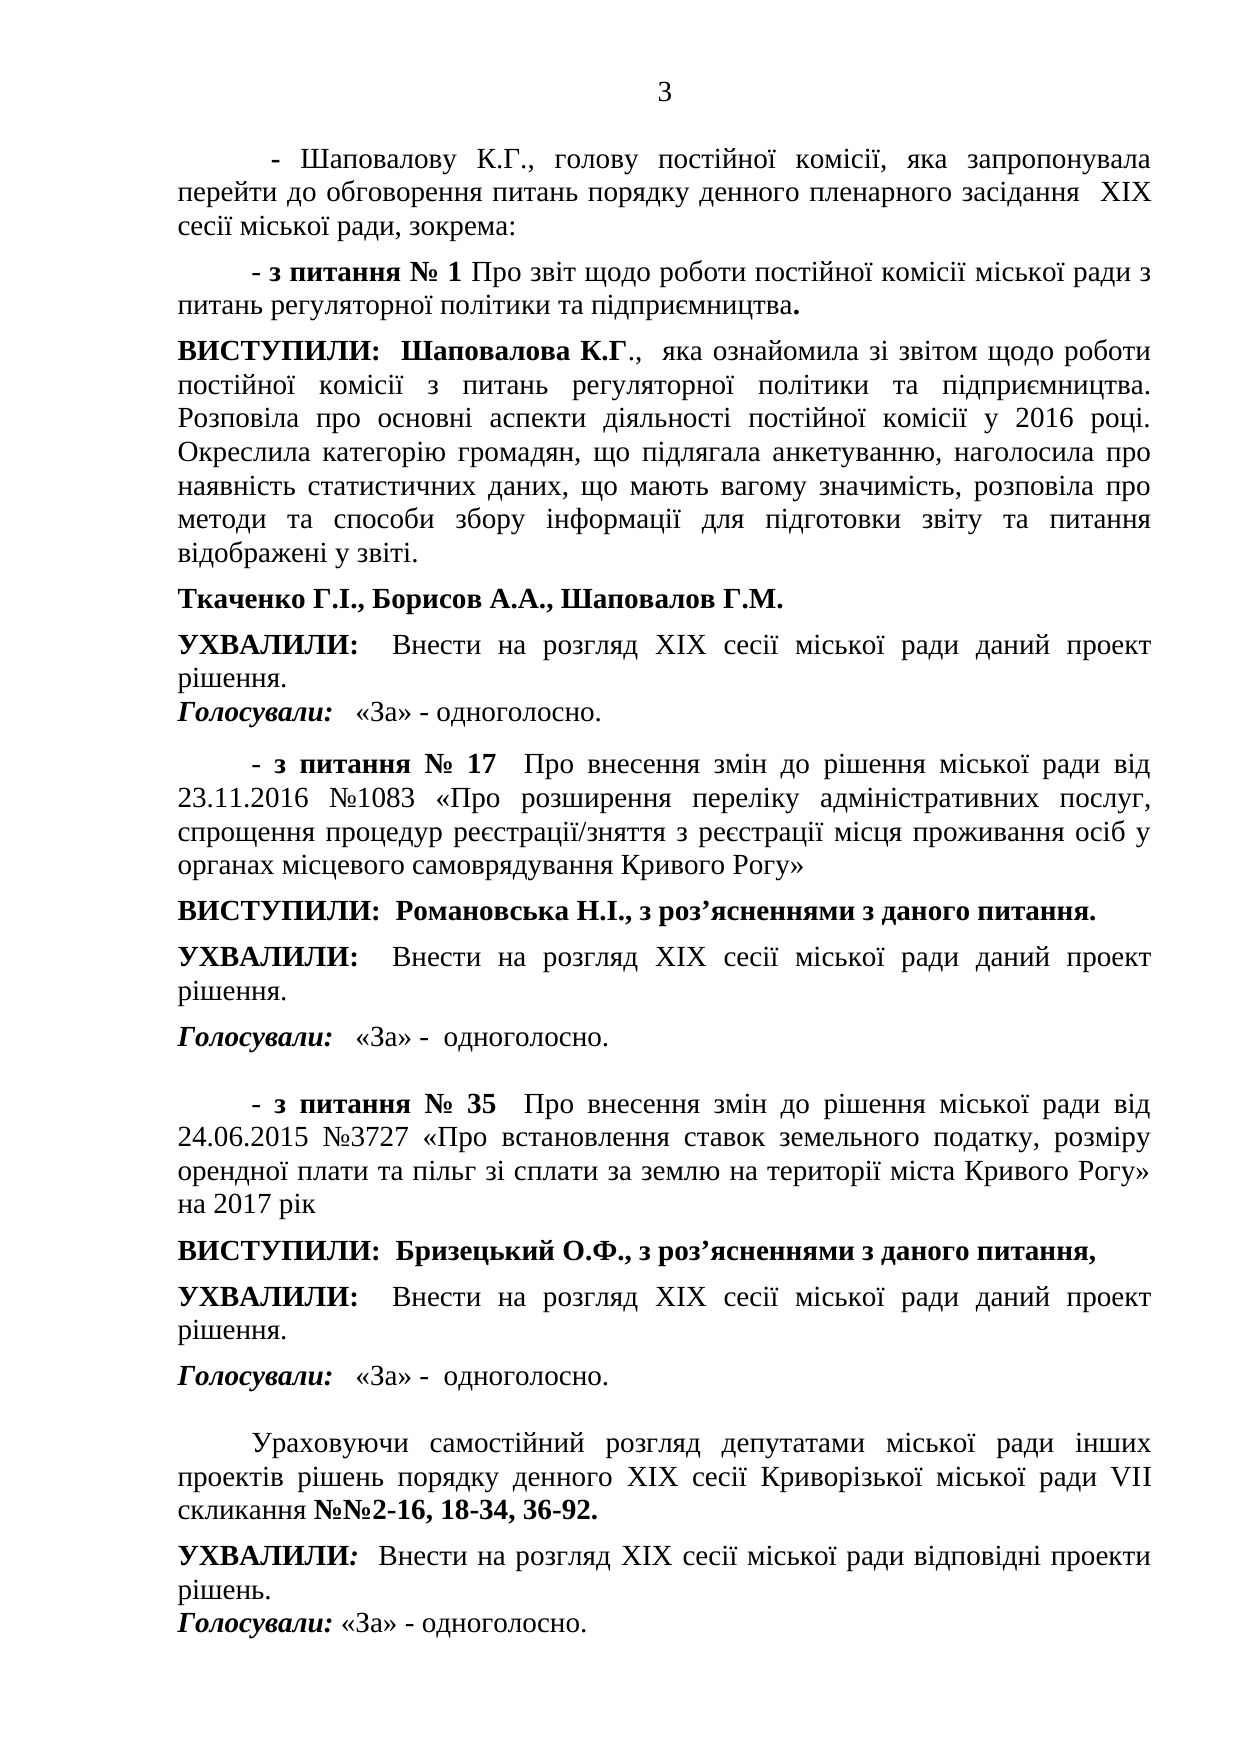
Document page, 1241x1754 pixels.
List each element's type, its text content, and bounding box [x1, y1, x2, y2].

text Голосували: «За» - одноголосно. [177, 1358, 1152, 1392]
text Голосували: «За» - одноголосно. [177, 1606, 1152, 1639]
text ВИСТУПИЛИ: Бризецький О.Ф., з роз’ясненнями з даного питання, [177, 1233, 1152, 1266]
text - з питання № 17 Про внесення змін до рішення міської ради від 23.11.2016 №1083 «Про розширення переліку адміністративних послуг, спрощення процедур реєстрації/зняття з реєстрації місця проживання осіб у органах місцевого самоврядування Кривого Рогу» [177, 747, 1152, 881]
text УХВАЛИЛИ: Внести на розгляд XІХ сесії міської ради відповідні проекти рішень. [177, 1538, 1152, 1606]
text Голосували: «За» - одноголосно. [177, 1019, 1152, 1052]
text ВИСТУПИЛИ: Романовська Н.І., з роз’ясненнями з даного питання. [177, 893, 1152, 927]
text Ураховуючи самостійний розгляд депутатами міської ради інших проектів рішень порядку денного XІХ сесії Криворізької міської ради VII скликання №№2-16, 18-34, 36-92. [177, 1425, 1152, 1526]
text УХВАЛИЛИ: Внести на розгляд XІХ сесії міської ради даний проект рішення. [177, 939, 1152, 1006]
text Ткаченко Г.І., Борисов А.А., Шаповалов Г.М. [177, 581, 1152, 614]
text УХВАЛИЛИ: Внести на розгляд XІХ сесії міської ради даний проект рішення. [177, 627, 1152, 694]
text Голосували: «За» - одноголосно. [177, 694, 1152, 727]
text - з питання № 1 Про звіт щодо роботи постійної комісії міської ради з питань регуляторної політики та підприємництва. [177, 254, 1152, 321]
text ВИСТУПИЛИ: Шаповалова К.Г., яка ознайомила зі звітом щодо роботи постійної комісії з питань регуляторної політики та підприємництва. Розповіла про основні аспекти діяльності постійної комісії у 2016 році. Окреслила категорію громадян, що підлягала анкетуванню, наголосила про наявність статистичних даних, що мають вагому значимість, розповіла про методи та способи збору інформації для підготовки звіту та питання відображені у звіті. [177, 333, 1152, 568]
text - Шаповалову К.Г., голову постійної комісії, яка запропонувала перейти до обговорення питань порядку денного пленарного засідання XІХ сесії міської ради, зокрема: [177, 141, 1152, 241]
text УХВАЛИЛИ: Внести на розгляд XІХ сесії міської ради даний проект рішення. [177, 1279, 1152, 1346]
text - з питання № 35 Про внесення змін до рішення міської ради від 24.06.2015 №3727 «Про встановлення ставок земельного податку, розміру орендної плати та пільг зі сплати за землю на території міста Кривого Рогу» на 2017 рік [177, 1086, 1152, 1220]
